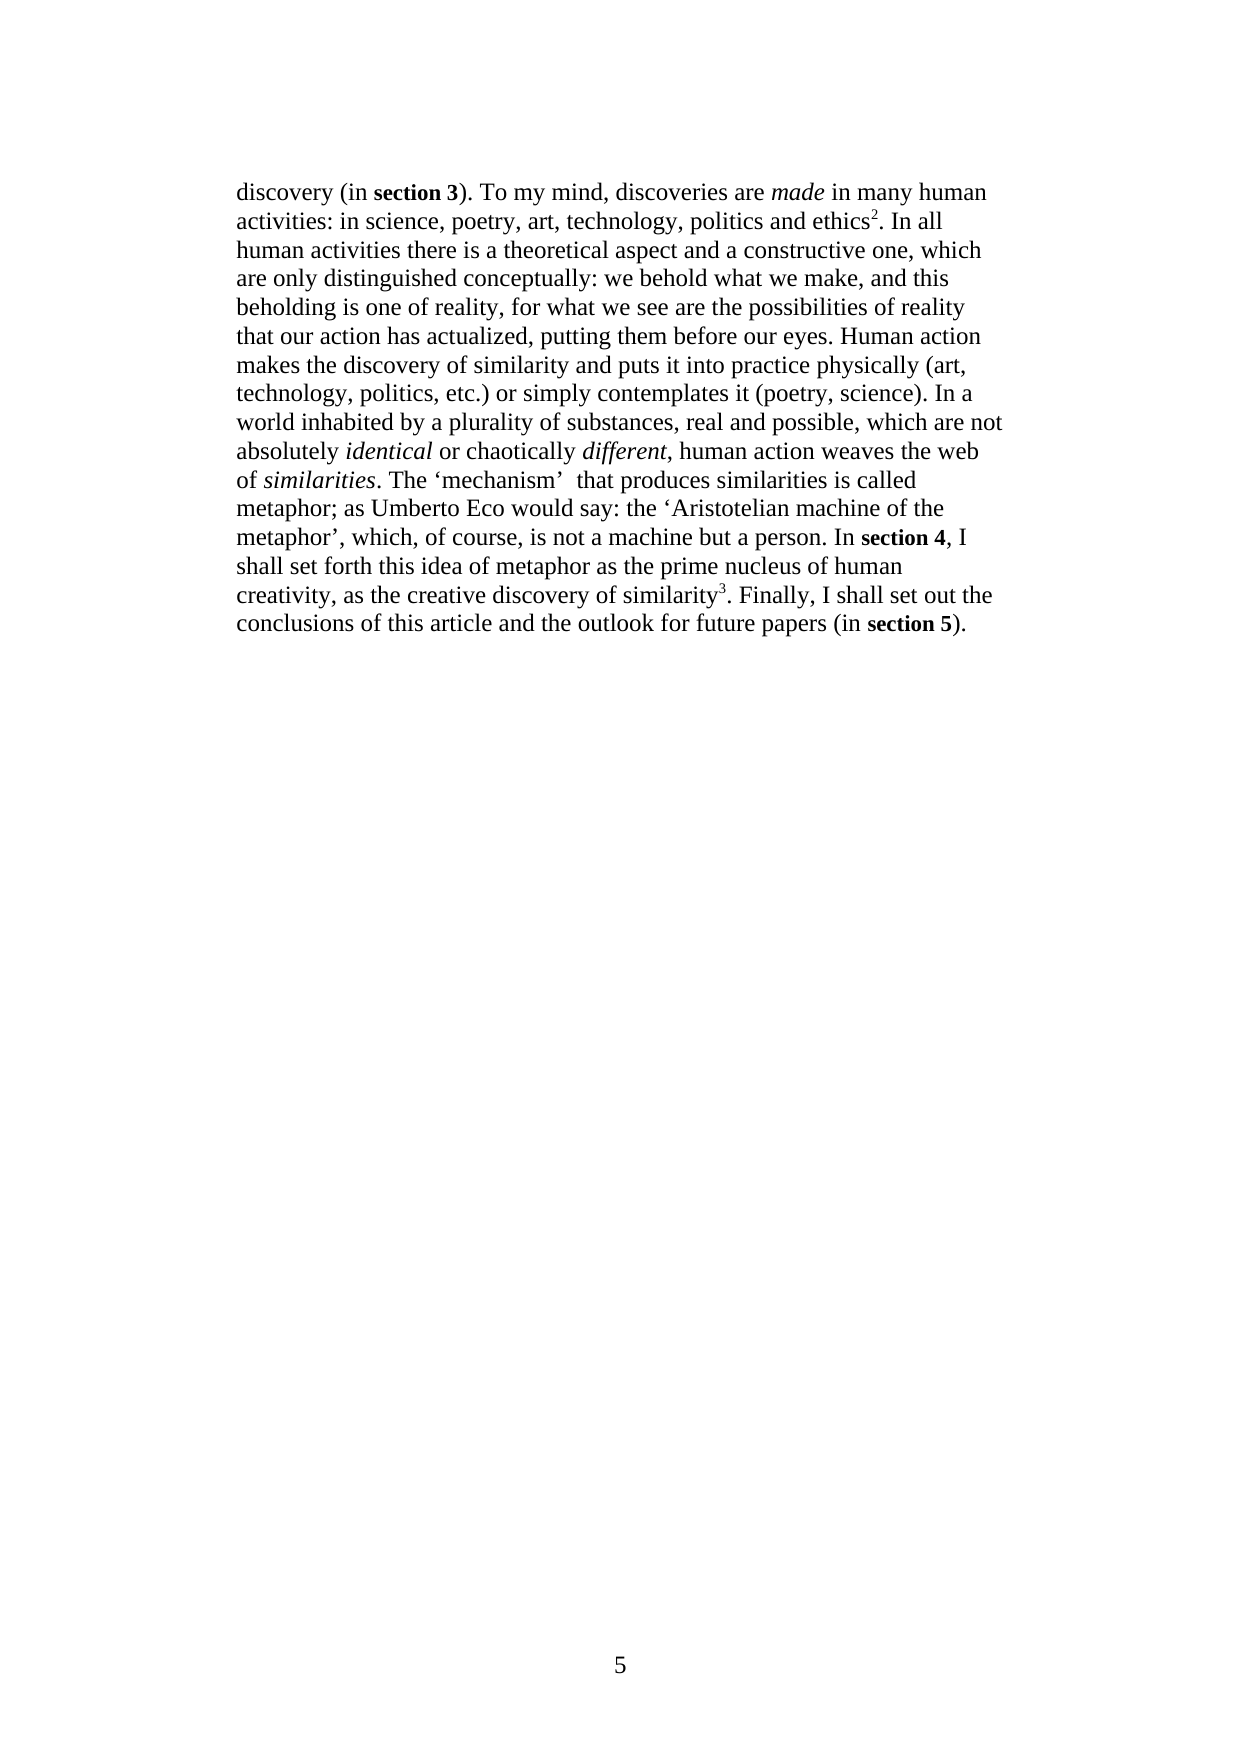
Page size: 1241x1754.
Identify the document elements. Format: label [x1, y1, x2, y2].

text [236, 177, 1004, 637]
